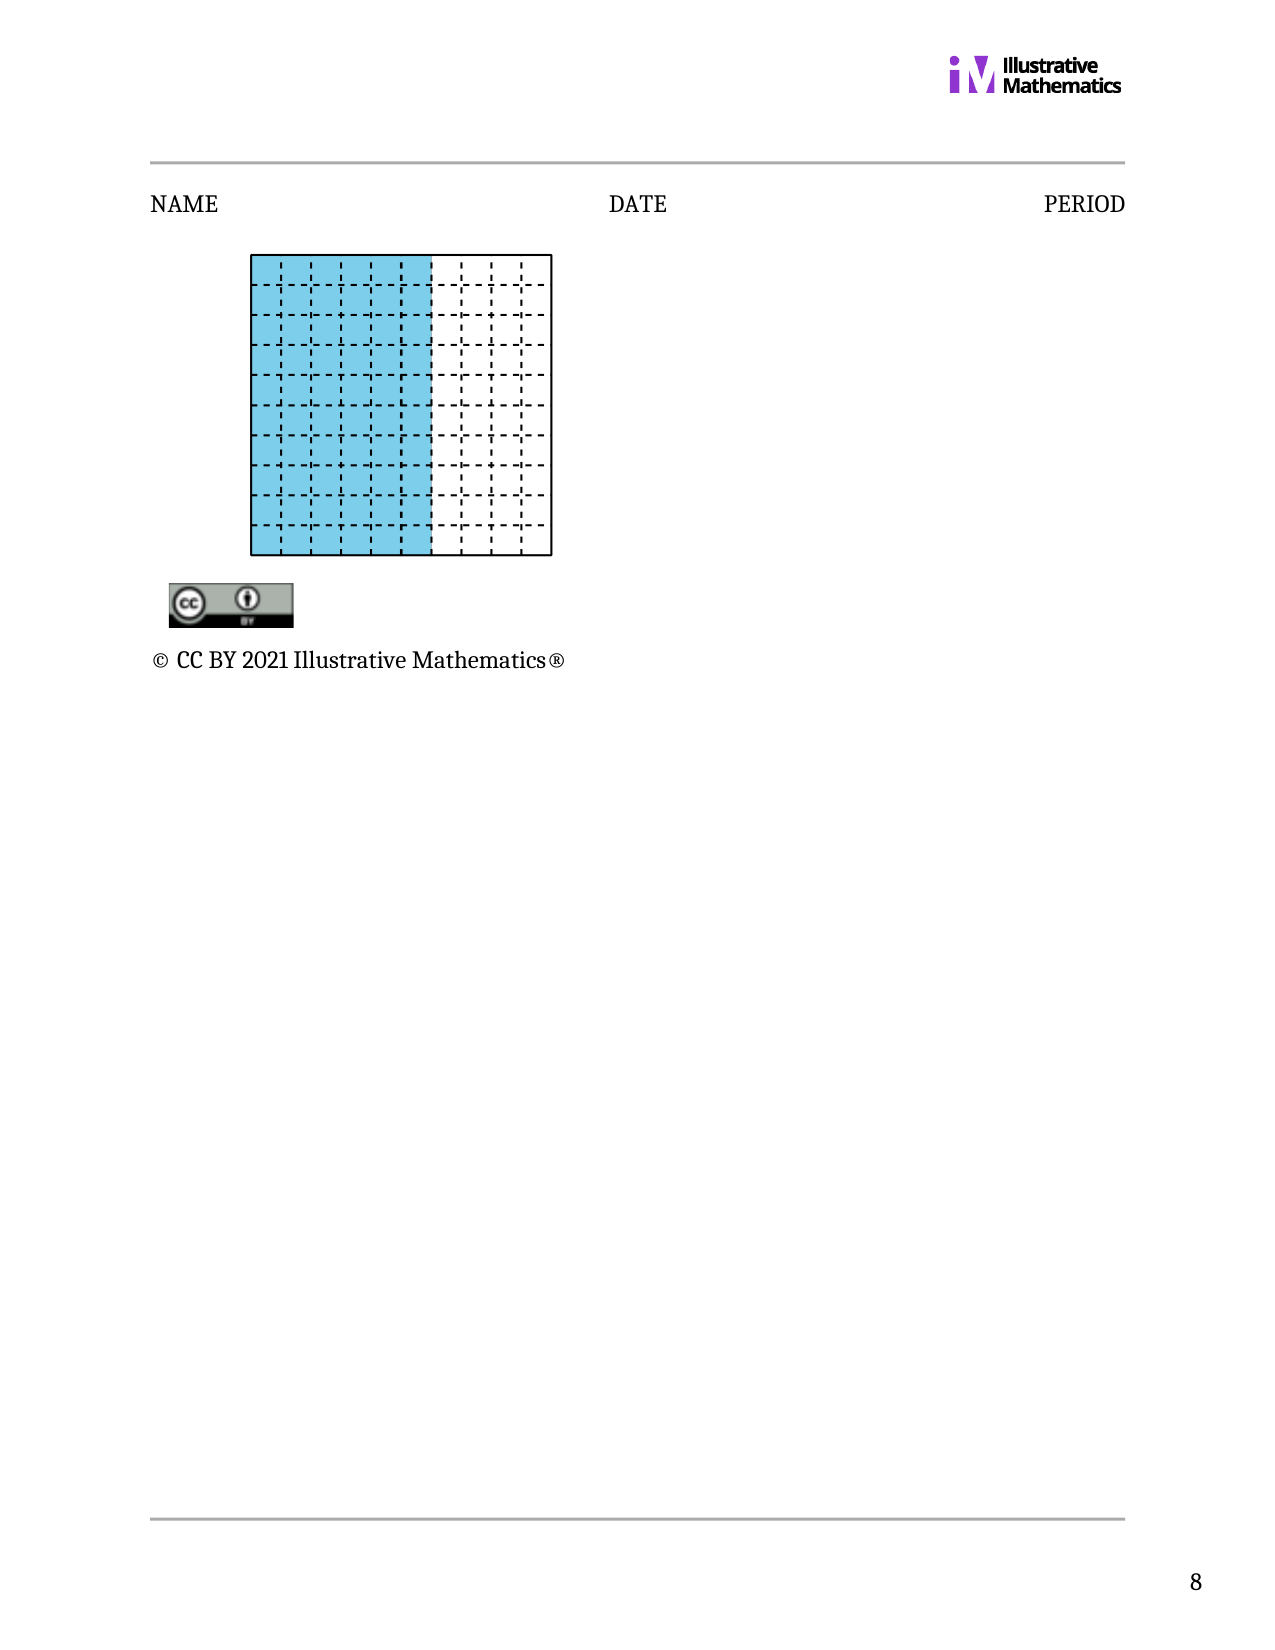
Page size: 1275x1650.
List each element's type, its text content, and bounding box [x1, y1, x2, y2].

text © CC BY 2021 Illustrative Mathematics® [150, 646, 1125, 675]
picture [243, 247, 559, 559]
picture [168, 583, 294, 628]
picture [949, 55, 1121, 93]
